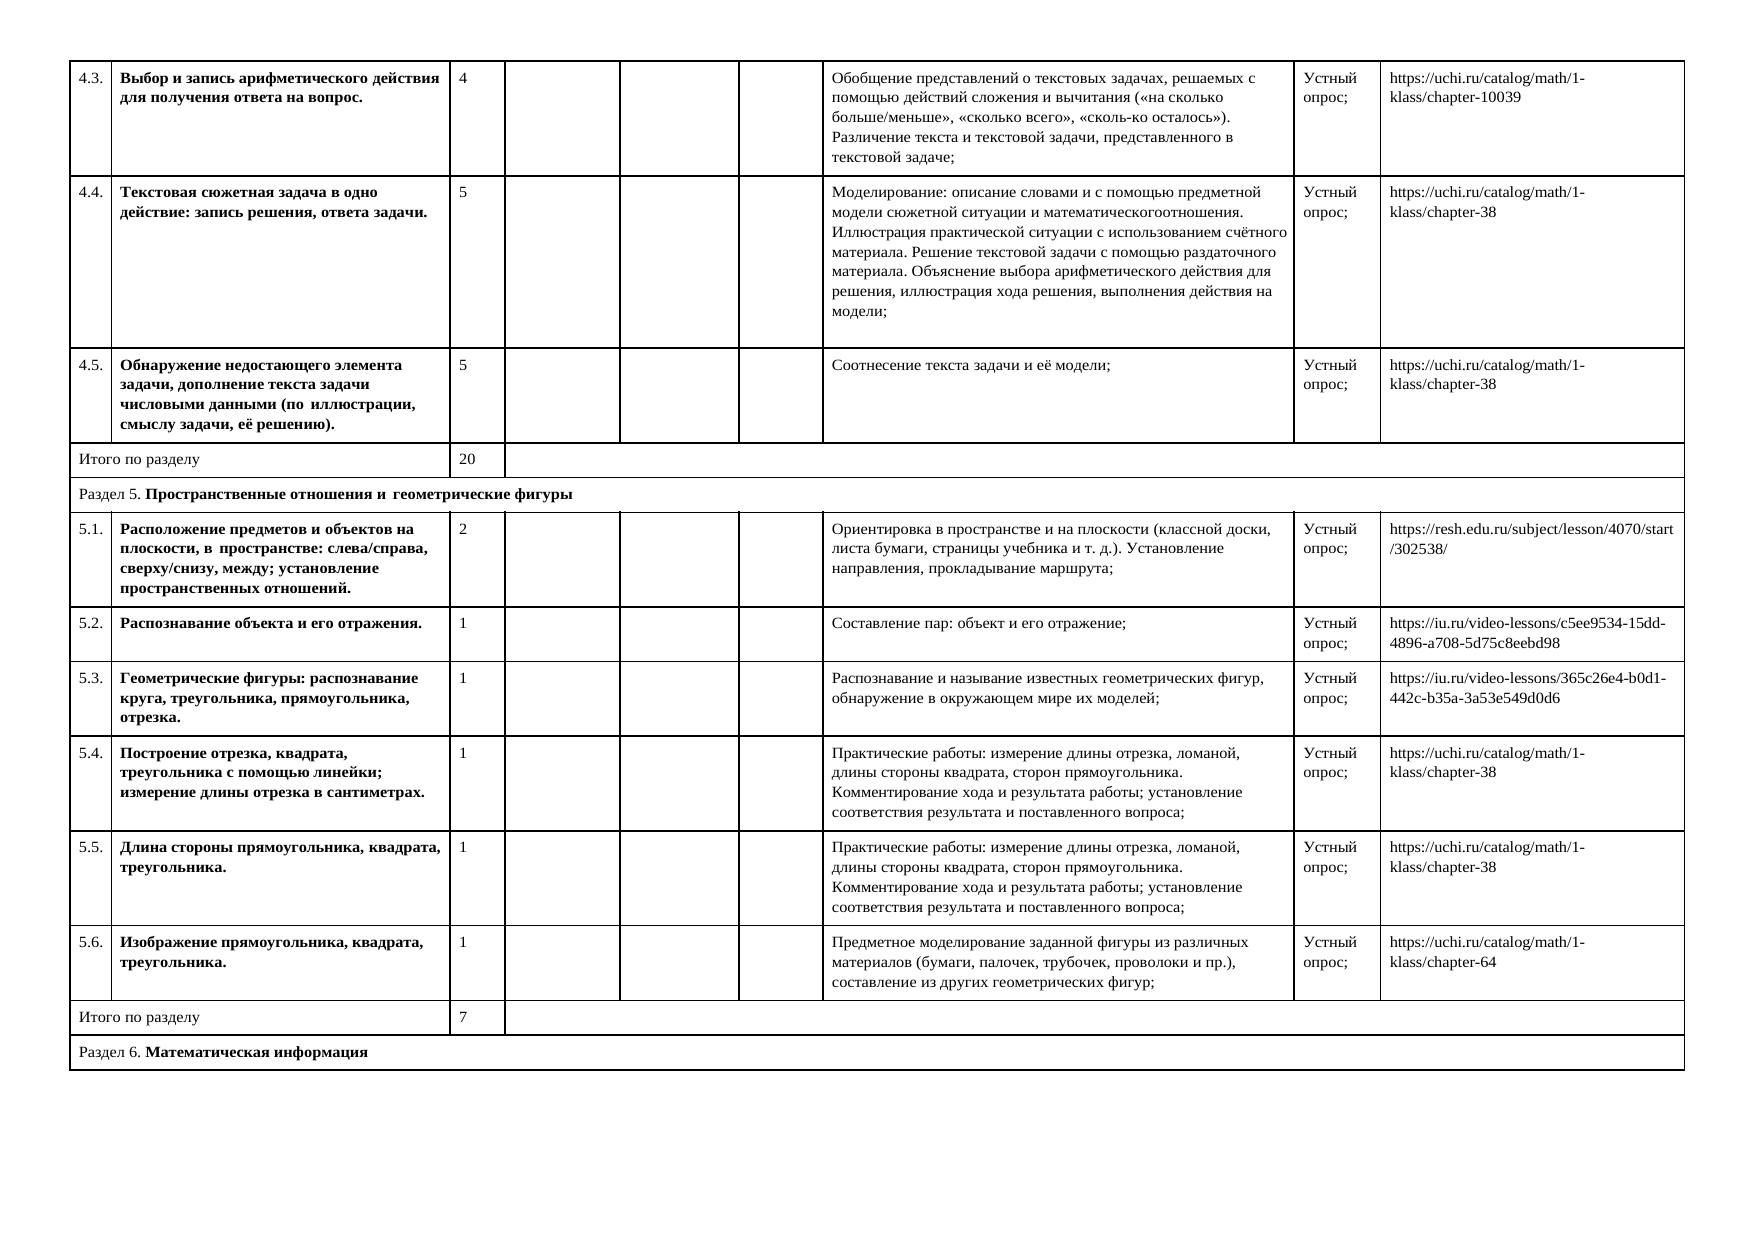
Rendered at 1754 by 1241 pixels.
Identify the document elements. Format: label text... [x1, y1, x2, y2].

table_cell [506, 608, 619, 661]
table_cell Устный опрос; [1295, 349, 1380, 442]
table_cell 4.5. [71, 349, 111, 442]
table_cell https://iu.ru/video-lessons/c5ee9534-15dd- 4896-a708-5d75c8eebd98 [1381, 608, 1684, 661]
table_cell https://uchi.ru/catalog/math/1- klass/chapter-64 [1381, 926, 1684, 999]
table_cell https://uchi.ru/catalog/math/1- klass/chapter-38 [1381, 349, 1684, 442]
table_cell [506, 832, 619, 925]
table_cell Устный опрос; [1295, 737, 1380, 830]
table_cell [506, 737, 619, 830]
table_cell [621, 177, 738, 347]
table_header [740, 62, 822, 175]
table_header https://uchi.ru/catalog/math/1- klass/chapter-10039 [1381, 62, 1684, 175]
table_cell Устный опрос; [1295, 832, 1380, 925]
table_cell Итого по разделу [71, 444, 449, 477]
table_cell 5 [451, 177, 504, 347]
table_cell Практические работы: измерение длины отрезка, ломаной, длины стороны квадрата, сторон прямоугольника. Комментирование хода и результата работы; установление соответствия результата и поставленного вопроса; [824, 737, 1293, 830]
table_cell Устный опрос; [1295, 926, 1380, 999]
table_cell Устный опрос; [1295, 608, 1380, 661]
table_cell 5.2. [71, 608, 111, 661]
table_cell 5 [451, 349, 504, 442]
table_cell [621, 608, 738, 661]
table_cell [740, 513, 822, 606]
table_cell Устный опрос; [1295, 177, 1380, 347]
table_cell [740, 349, 822, 442]
table_cell Текстовая сюжетная задача в одно действие: запись решения, ответа задачи. [112, 177, 449, 347]
table_cell 1 [451, 608, 504, 661]
table_cell [506, 926, 619, 999]
table_cell 5.1. [71, 513, 111, 606]
table_cell Моделирование: описание словами и с помощью предметной модели сюжетной ситуации и математическогоотношения. Иллюстрация практической ситуации с использованием счётного материала. Решение текстовой задачи с помощью раздаточного материала. Объяснение выбора арифметического действия для решения, иллюстрация хода решения, выполнения действия на модели; [824, 177, 1293, 347]
table_cell [621, 926, 738, 999]
table_cell [740, 926, 822, 999]
table_cell [621, 832, 738, 925]
table_cell 5.5. [71, 832, 111, 925]
table_cell 1 [451, 832, 504, 925]
table_cell 5.4. [71, 737, 111, 830]
table_cell [621, 349, 738, 442]
table_cell [506, 662, 619, 735]
table_header Выбор и запись арифметического действия для получения ответа на вопрос. [112, 62, 449, 175]
table_cell Ориентировка в пространстве и на плоскости (классной доски, листа бумаги, страницы учебника и т. д.). Установление направления, прокладывание маршрута; [824, 513, 1293, 606]
table_cell [621, 737, 738, 830]
table_cell https://uchi.ru/catalog/math/1- klass/chapter-38 [1381, 832, 1684, 925]
table_cell 4.4. [71, 177, 111, 347]
table_cell 1 [451, 926, 504, 999]
table_cell [621, 662, 738, 735]
table_cell 1 [451, 737, 504, 830]
table_header [621, 62, 738, 175]
table_cell 5.6. [71, 926, 111, 999]
table_cell [740, 608, 822, 661]
table_header 4.3. [71, 62, 111, 175]
table_cell https://iu.ru/video-lessons/365c26e4-b0d1- 442c-b35a-3a53e549d0d6 [1381, 662, 1684, 735]
table_cell Устный опрос; [1295, 513, 1380, 606]
table_cell [740, 662, 822, 735]
table_header 4 [451, 62, 504, 175]
table_cell 20 [451, 444, 504, 477]
table_cell [621, 513, 738, 606]
table_cell Раздел 6. Математическая информация [71, 1036, 1684, 1069]
table_header Устный опрос; [1295, 62, 1380, 175]
table_cell Построение отрезка, квадрата, треугольника с помощью линейки; измерение длины отрезка в сантиметрах. [112, 737, 449, 830]
table_cell https://uchi.ru/catalog/math/1- klass/chapter-38 [1381, 177, 1684, 347]
table_cell [740, 737, 822, 830]
table_cell [506, 177, 619, 347]
table_cell Распознавание объекта и его отражения. [112, 608, 449, 661]
table_header [506, 62, 619, 175]
table_cell Длина стороны прямоугольника, квадрата, треугольника. [112, 832, 449, 925]
table_cell Составление пар: объект и его отражение; [824, 608, 1293, 661]
table_cell Соотнесение текста задачи и её модели; [824, 349, 1293, 442]
table_header Обобщение представлений о текстовых задачах, решаемых с помощью действий сложения и вычитания («на сколько больше/меньше», «сколько всего», «сколь-ко осталось»). Различение текста и текстовой задачи, представленного в текстовой задаче; [824, 62, 1293, 175]
table_cell 2 [451, 513, 504, 606]
table_cell Распознавание и называние известных геометрических фигур, обнаружение в окружающем мире их моделей; [824, 662, 1293, 735]
table_cell Геометрические фигуры: распознавание круга, треугольника, прямоугольника, отрезка. [112, 662, 449, 735]
table_cell [506, 444, 1684, 477]
table_cell [506, 349, 619, 442]
table_cell [740, 177, 822, 347]
table_cell Обнаружение недостающего элемента задачи, дополнение текста задачи числовыми данными (по иллюстрации, смыслу задачи, её решению). [112, 349, 449, 442]
table_cell Устный опрос; [1295, 662, 1380, 735]
table_cell 5.3. [71, 662, 111, 735]
table_cell [506, 1001, 1684, 1034]
table_cell [740, 832, 822, 925]
table_cell Итого по разделу [71, 1001, 449, 1034]
table_cell https://uchi.ru/catalog/math/1- klass/chapter-38 [1381, 737, 1684, 830]
table_cell Расположение предметов и объектов на плоскости, в пространстве: слева/справа, сверху/снизу, между; установление пространственных отношений. [112, 513, 449, 606]
table_cell Раздел 5. Пространственные отношения и геометрические фигуры [71, 478, 1684, 511]
table_cell [506, 513, 619, 606]
table_cell Изображение прямоугольника, квадрата, треугольника. [112, 926, 449, 999]
table_cell Практические работы: измерение длины отрезка, ломаной, длины стороны квадрата, сторон прямоугольника. Комментирование хода и результата работы; установление соответствия результата и поставленного вопроса; [824, 832, 1293, 925]
table_cell https://resh.edu.ru/subject/lesson/4070/start /302538/ [1381, 513, 1684, 606]
table_cell Предметное моделирование заданной фигуры из различных материалов (бумаги, палочек, трубочек, проволоки и пр.), составление из других геометрических фигур; [824, 926, 1293, 999]
table_cell 1 [451, 662, 504, 735]
table_cell 7 [451, 1001, 504, 1034]
